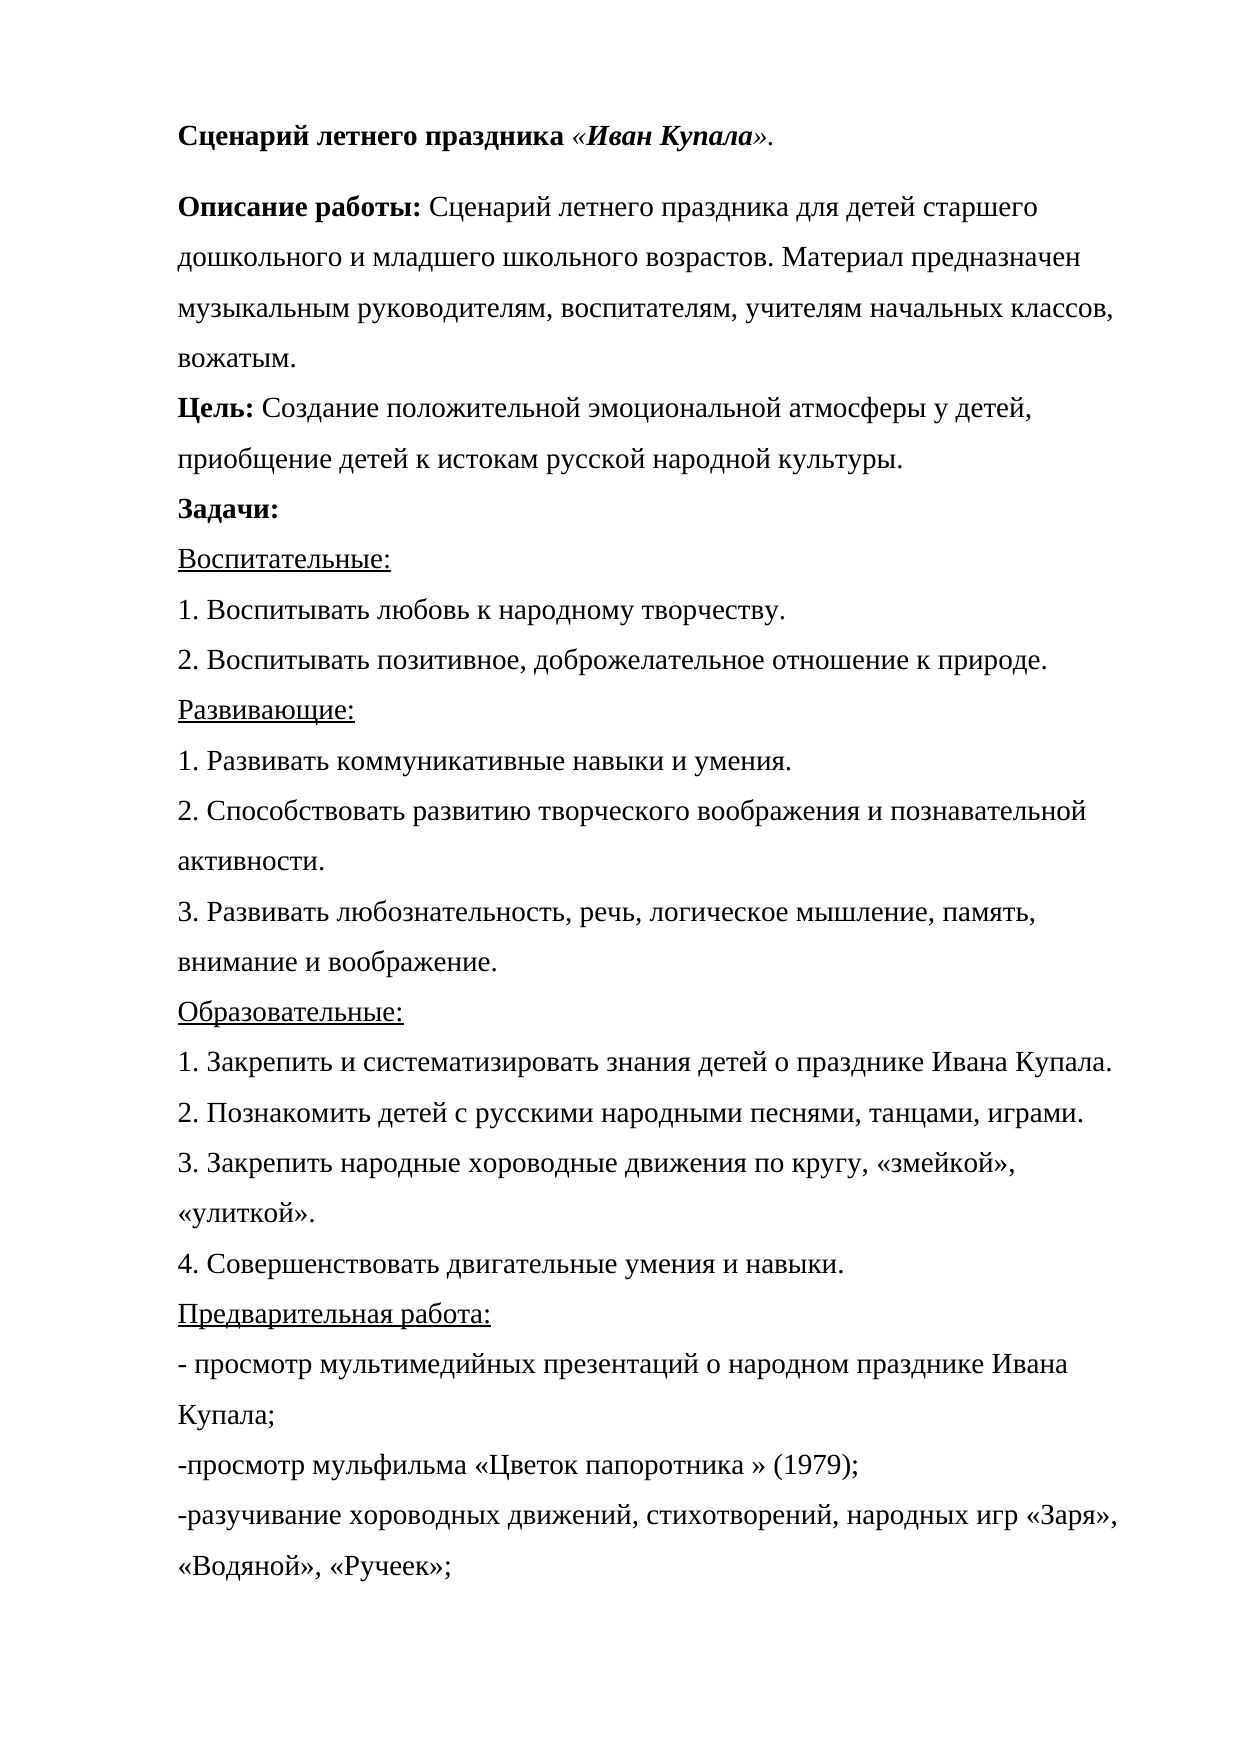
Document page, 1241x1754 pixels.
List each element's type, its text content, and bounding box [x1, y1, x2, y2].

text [177, 189, 1152, 1581]
text Сценарий летнего праздника «Иван Купала». [177, 118, 1152, 152]
